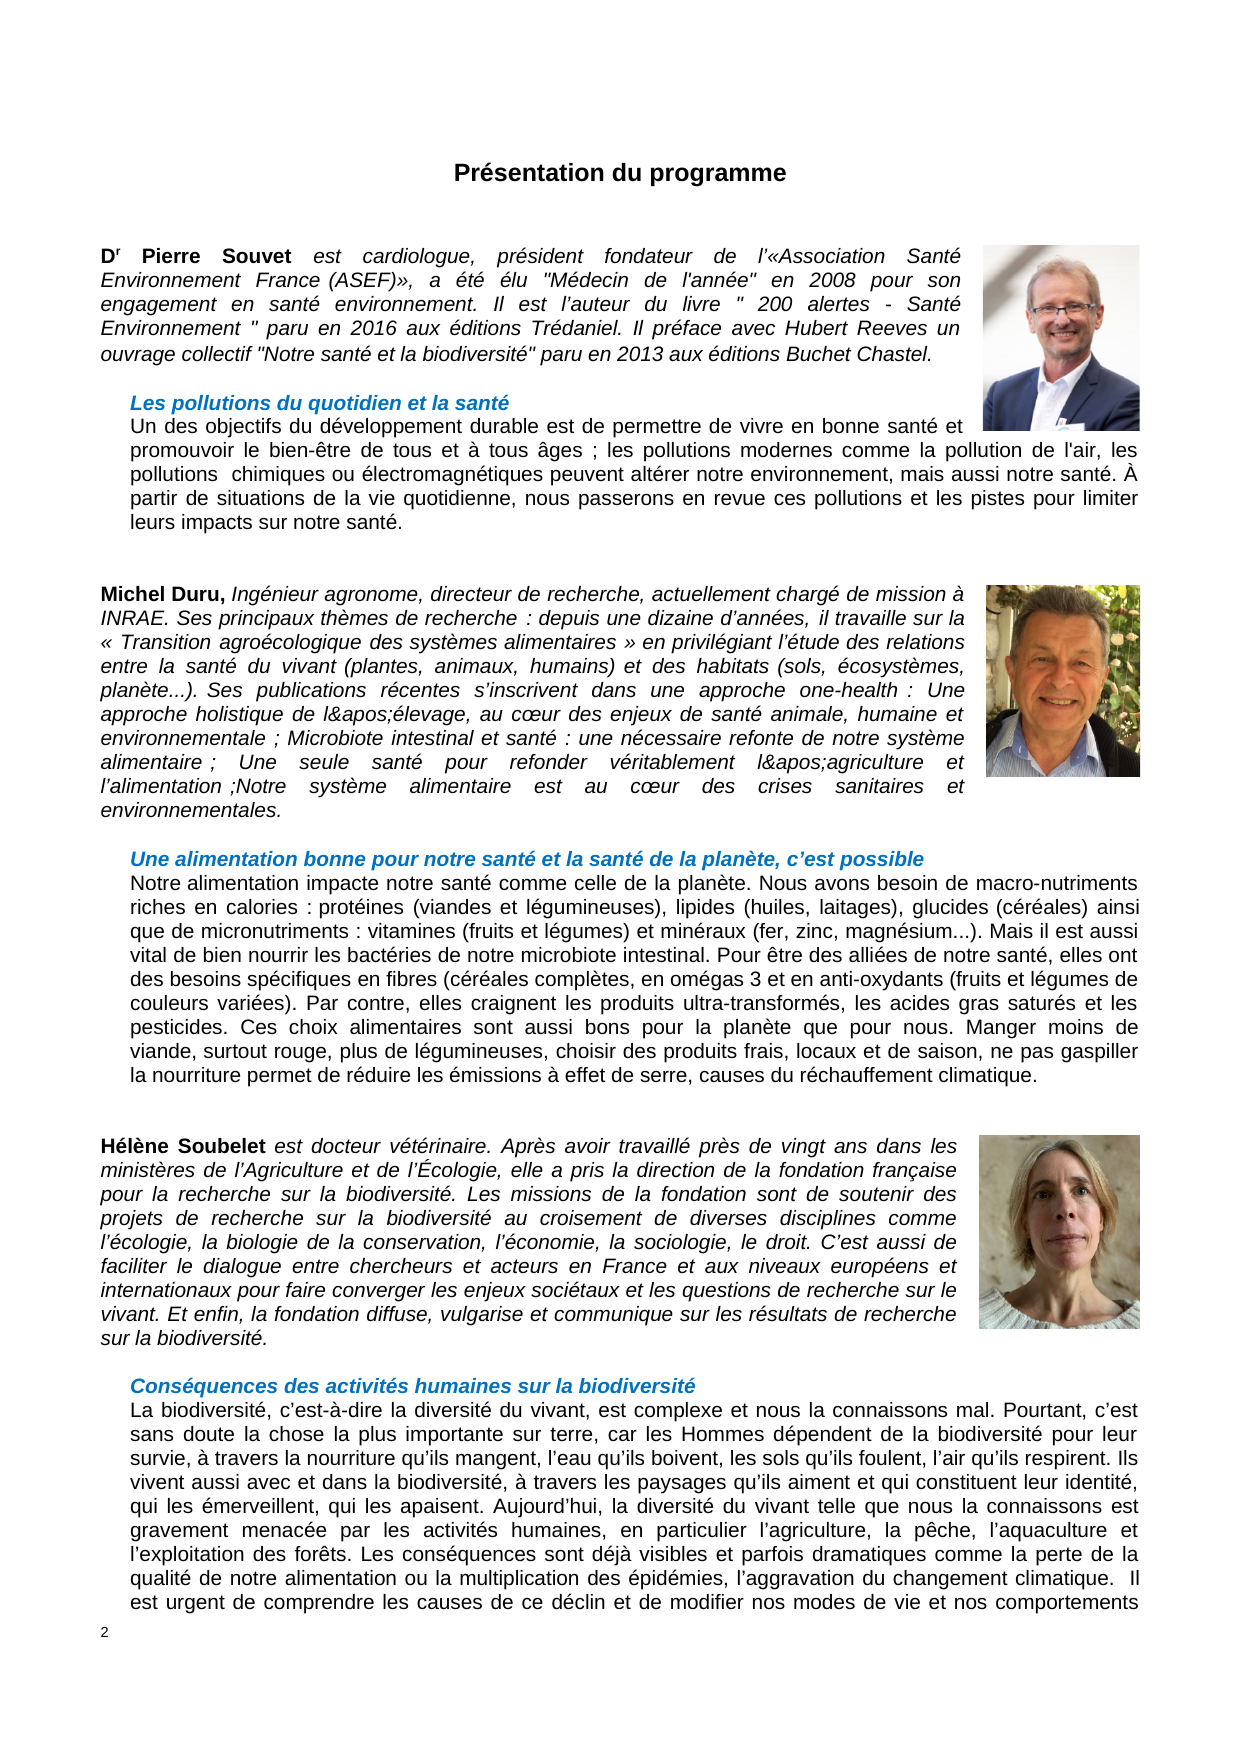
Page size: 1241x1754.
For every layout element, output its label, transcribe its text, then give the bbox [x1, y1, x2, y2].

text Michel Duru, Ingénieur agronome, directeur de recherche, actuellement chargé de mission à INRAE. Ses principaux thèmes de recherche : depuis une dizaine d’années, il travaille sur la « Transition agroécologique des systèmes alimentaires » en privilégiant l’étude des relations entre la santé du vivant (plantes, animaux, humains) et des habitats (sols, écosystèmes, planète...). Ses publications récentes s’inscrivent dans une approche one-health : Une approche holistique de l&apos;élevage, au cœur des enjeux de santé animale, humaine et environnementale ; Microbiote intestinal et santé : une nécessaire refonte de notre système alimentaire ; Une seule santé pour refonder véritablement l&apos;agriculture et l’alimentation ;Notre système alimentaire est au cœur des crises sanitaires et environnementales. [100, 582, 1140, 822]
text Un des objectifs du développement durable est de permettre de vivre en bonne santé et promouvoir le bien-être de tous et à tous âges ; les pollutions modernes comme la pollution de l'air, les pollutions chimiques ou électromagnétiques peuvent altérer notre environnement, mais aussi notre santé. À partir de situations de la vie quotidienne, nous passerons en revue ces pollutions et les pistes pour limiter leurs impacts sur notre santé. [130, 414, 1140, 534]
text Hélène Soubelet est docteur vétérinaire. Après avoir travaillé près de vingt ans dans les ministères de l’Agriculture et de l’Écologie, elle a pris la direction de la fondation française pour la recherche sur la biodiversité. Les missions de la fondation sont de soutenir des projets de recherche sur la biodiversité au croisement de diverses disciplines comme l’écologie, la biologie de la conservation, l’économie, la sociologie, le droit. C’est aussi de faciliter le dialogue entre chercheurs et acteurs en France et aux niveaux européens et internationaux pour faire converger les enjeux sociétaux et les questions de recherche sur le vivant. Et enfin, la fondation diffuse, vulgarise et communique sur les résultats de recherche sur la biodiversité. [100, 1134, 1140, 1350]
picture [986, 585, 1141, 777]
picture [982, 245, 1140, 431]
text Conséquences des activités humaines sur la biodiversité [130, 1374, 1140, 1398]
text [130, 1398, 1140, 1613]
text Les pollutions du quotidien et la santé [100, 390, 982, 414]
picture [979, 1135, 1140, 1329]
text Présentation du programme [100, 158, 1140, 187]
text Notre alimentation impacte notre santé comme celle de la planète. Nous avons besoin de macro-nutriments riches en calories : protéines (viandes et légumineuses), lipides (huiles, laitages), glucides (céréales) ainsi que de micronutriments : vitamines (fruits et légumes) et minéraux (fer, zinc, magnésium...). Mais il est aussi vital de bien nourrir les bactéries de notre microbiote intestinal. Pour être des alliées de notre santé, elles ont des besoins spécifiques en fibres (céréales complètes, en omégas 3 et en anti-oxydants (fruits et légumes de couleurs variées). Par contre, elles craignent les produits ultra-transformés, les acides gras saturés et les pesticides. Ces choix alimentaires sont aussi bons pour la planète que pour nous. Manger moins de viande, surtout rouge, plus de légumineuses, choisir des produits frais, locaux et de saison, ne pas gaspiller la nourriture permet de réduire les émissions à effet de serre, causes du réchauffement climatique. [130, 871, 1140, 1086]
text Une alimentation bonne pour notre santé et la santé de la planète, c’est possible [130, 847, 1140, 871]
text Dr Pierre Souvet est cardiologue, président fondateur de l’«Association Santé Environnement France (ASEF)», a été élu "Médecin de l'année" en 2008 pour son engagement en santé environnement. Il est l’auteur du livre " 200 alertes - Santé Environnement " paru en 2016 aux éditions Trédaniel. Il préface avec Hubert Reeves un ouvrage collectif "Notre santé et la biodiversité" paru en 2013 aux éditions Buchet Chastel. [100, 244, 1140, 366]
